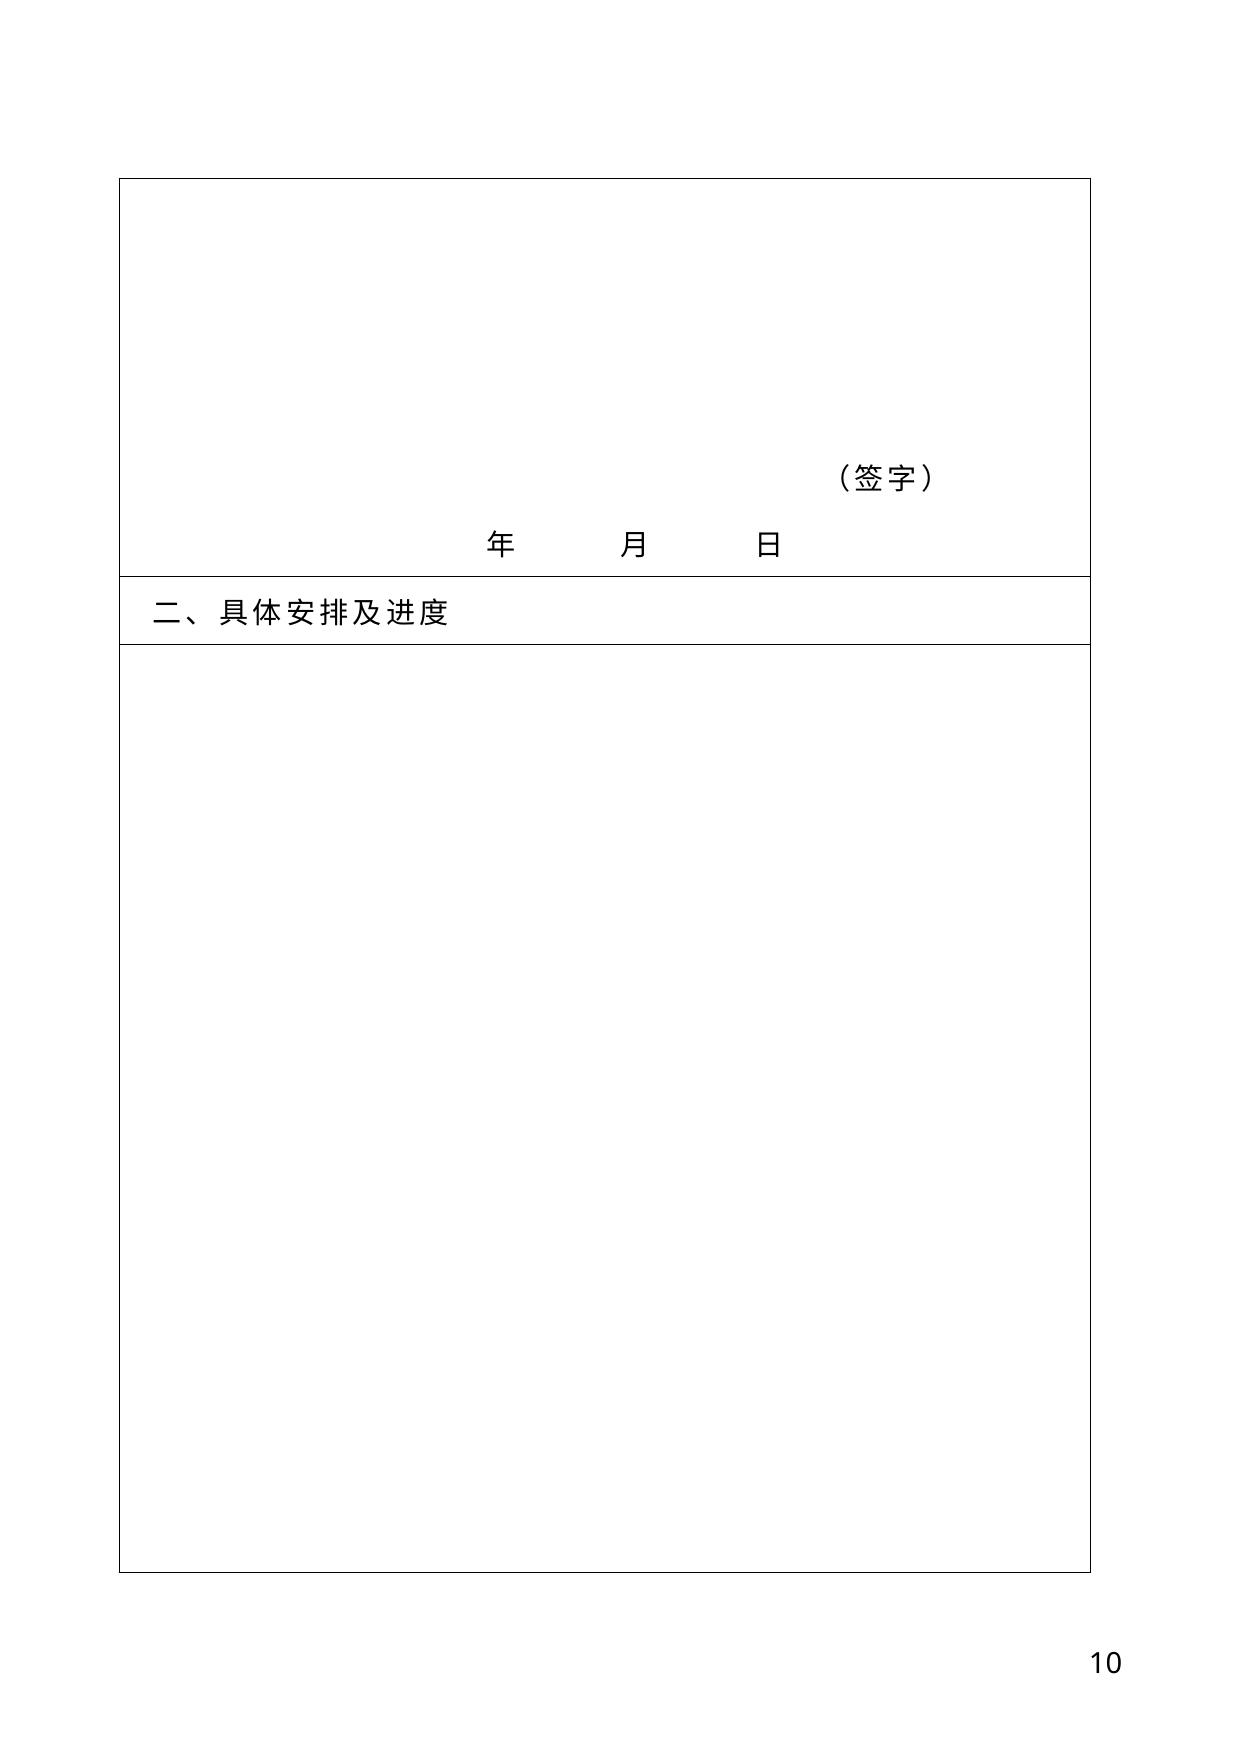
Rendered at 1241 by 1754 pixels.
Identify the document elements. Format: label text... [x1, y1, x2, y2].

table_cell [120, 645, 1090, 1572]
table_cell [120, 179, 1090, 576]
table_cell 二、具体安排及进度 [120, 577, 1090, 643]
